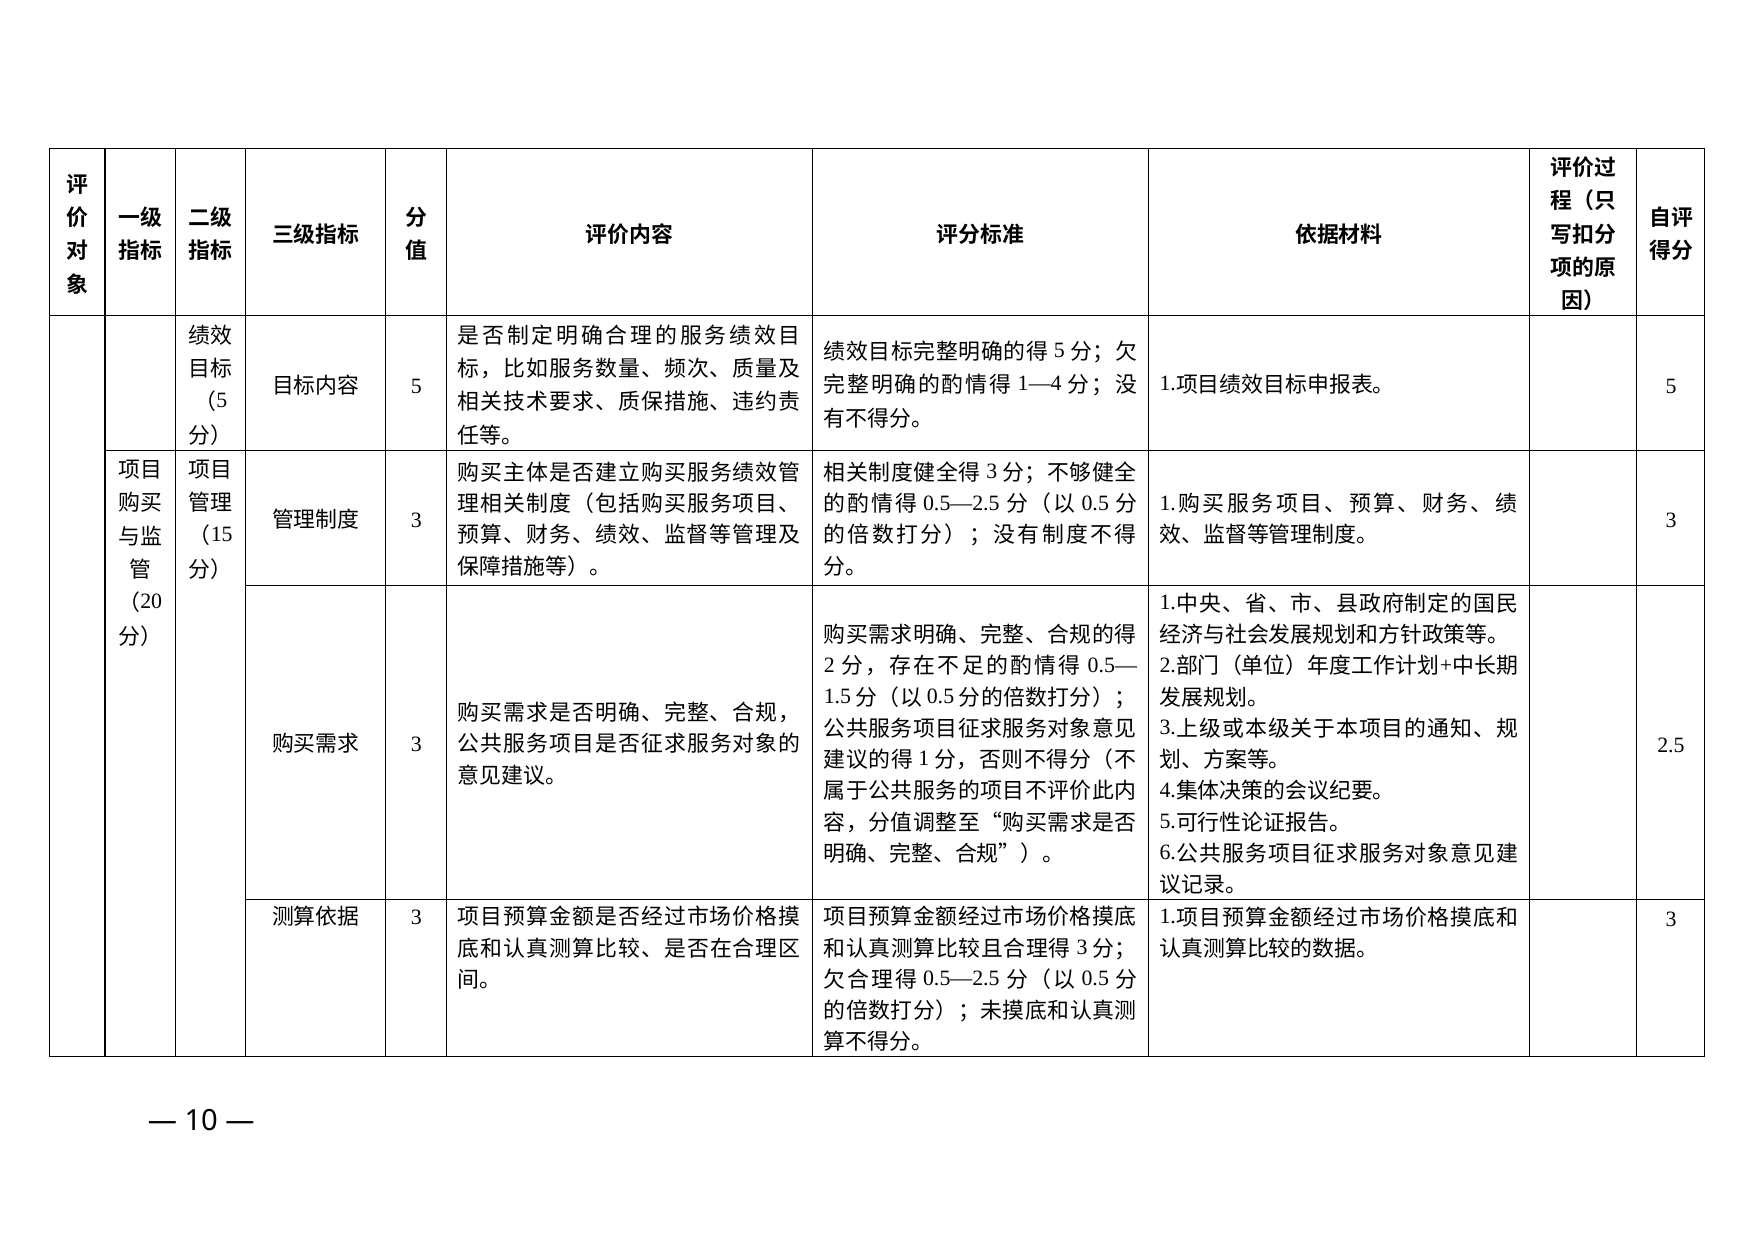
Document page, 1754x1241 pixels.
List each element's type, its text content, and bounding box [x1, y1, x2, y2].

table_header 评价对象 [50, 149, 104, 315]
table_cell 目标内容 [246, 316, 385, 450]
table_cell 项目购买与监管（20分） [106, 451, 175, 1056]
table_cell 是否制定明确合理的服务绩效目标，比如服务数量、频次、质量及相关技术要求、质保措施、违约责任等。 [447, 316, 812, 450]
table_cell 项目预算金额经过市场价格摸底和认真测算比较且合理得3分；欠合理得0.5—2.5分（以0.5分的倍数打分）；未摸底和认真测算不得分。 [813, 900, 1148, 1056]
table_header 一级指标 [106, 149, 175, 315]
table_cell 相关制度健全得3分；不够健全的酌情得0.5—2.5分（以0.5分的倍数打分）；没有制度不得分。 [813, 451, 1148, 585]
table_cell 测算依据 [246, 900, 385, 1056]
table_cell [1530, 586, 1636, 899]
table_header 三级指标 [246, 149, 385, 315]
table_cell 购买需求 [246, 586, 385, 899]
table_header 自评得分 [1637, 149, 1704, 315]
table_cell [1530, 316, 1636, 450]
table_cell [1530, 900, 1636, 1056]
table_cell 绩效目标（5分） [176, 316, 245, 450]
table_cell [1530, 451, 1636, 585]
table_header 评价过程（只写扣分项的原因） [1530, 149, 1636, 315]
table_cell 绩效目标完整明确的得5分；欠完整明确的酌情得1—4分；没有不得分。 [813, 316, 1148, 450]
table_header 分值 [386, 149, 446, 315]
table_cell 3 [386, 900, 446, 1056]
table_cell 1.中央、省、市、县政府制定的国民经济与社会发展规划和方针政策等。 2.部门（单位）年度工作计划+中长期发展规划。 3.上级或本级关于本项目的通知、规划、方案等。 4.集体决策的会议纪要。 5.可行性论证报告。 6.公共服务项目征求服务对象意见建议记录。 [1149, 586, 1529, 899]
table_cell 管理制度 [246, 451, 385, 585]
table_cell 购买主体是否建立购买服务绩效管理相关制度（包括购买服务项目、预算、财务、绩效、监督等管理及保障措施等）。 [447, 451, 812, 585]
table_header 评价内容 [447, 149, 812, 315]
table_cell 5 [1637, 316, 1704, 450]
table_cell 1.购买服务项目、预算、财务、绩效、监督等管理制度。 [1149, 451, 1529, 585]
table_cell 5 [386, 316, 446, 450]
table_header 二级指标 [176, 149, 245, 315]
table_cell 项目预算金额是否经过市场价格摸底和认真测算比较、是否在合理区间。 [447, 900, 812, 1056]
table_cell 1.项目绩效目标申报表。 [1149, 316, 1529, 450]
table_cell 1.项目预算金额经过市场价格摸底和认真测算比较的数据。 [1149, 900, 1529, 1056]
table_header 依据材料 [1149, 149, 1529, 315]
table_cell 购买需求是否明确、完整、合规，公共服务项目是否征求服务对象的意见建议。 [447, 586, 812, 899]
table_header 评分标准 [813, 149, 1148, 315]
table_cell 2.5 [1637, 586, 1704, 899]
table_cell 3 [1637, 451, 1704, 585]
table_cell 购买需求明确、完整、合规的得2分，存在不足的酌情得0.5—1.5分（以0.5分的倍数打分）；公共服务项目征求服务对象意见建议的得1分，否则不得分（不属于公共服务的项目不评价此内容，分值调整至“购买需求是否明确、完整、合规”）。 [813, 586, 1148, 899]
table_cell 3 [386, 586, 446, 899]
table_cell 3 [1637, 900, 1704, 1056]
table_cell 3 [386, 451, 446, 585]
table_cell 项目管理（15分） [176, 451, 245, 1056]
